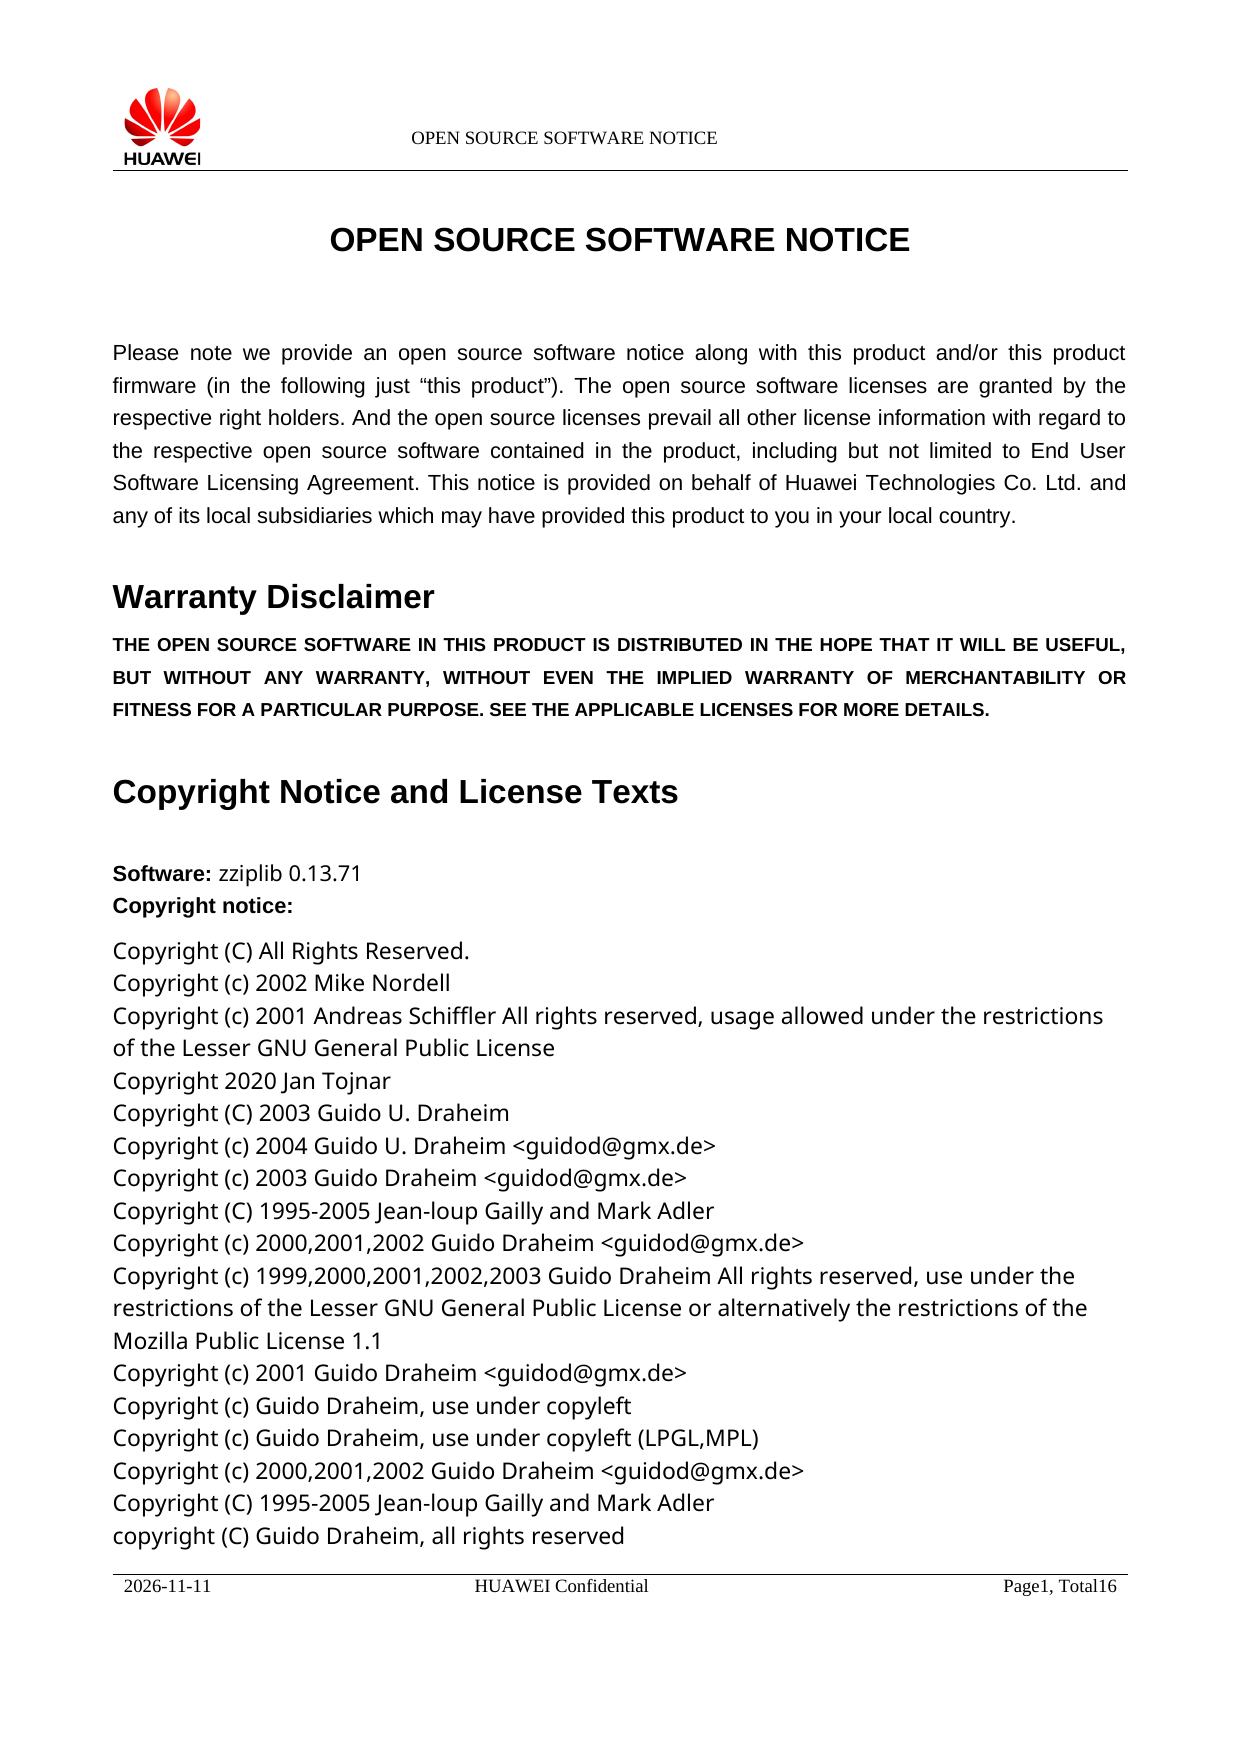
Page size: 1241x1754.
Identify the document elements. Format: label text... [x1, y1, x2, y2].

text Please note we provide an open source software notice along with this product and/or this product firmware (in the following just “this product”). The open source software licenses are granted by the respective right holders. And the open source licenses prevail all other license information with regard to the respective open source software contained in the product, including but not limited to End User Software Licensing Agreement. This notice is provided on behalf of Huawei Technologies Co. Ltd. and any of its local subsidiaries which may have provided this product to you in your local country. [112, 336, 1128, 531]
text Copyright notice: [112, 889, 1128, 921]
text Warranty Disclaimer [112, 564, 1128, 629]
text The open source software in this product is distributed in the hope that it will be useful, but WITHOUT ANY WARRANTY, without even the implied warranty of MERCHANTABILITY or FITNESS FOR A PARTICULAR PURPOSE. See the applicable licenses for more details. [112, 629, 1128, 726]
picture [124, 88, 201, 165]
text OPEN SOURCE SOFTWARE NOTICE [112, 206, 1128, 271]
text Copyright Notice and License Texts [112, 759, 1128, 824]
title Software: zziplib 0.13.71 [112, 856, 1128, 889]
